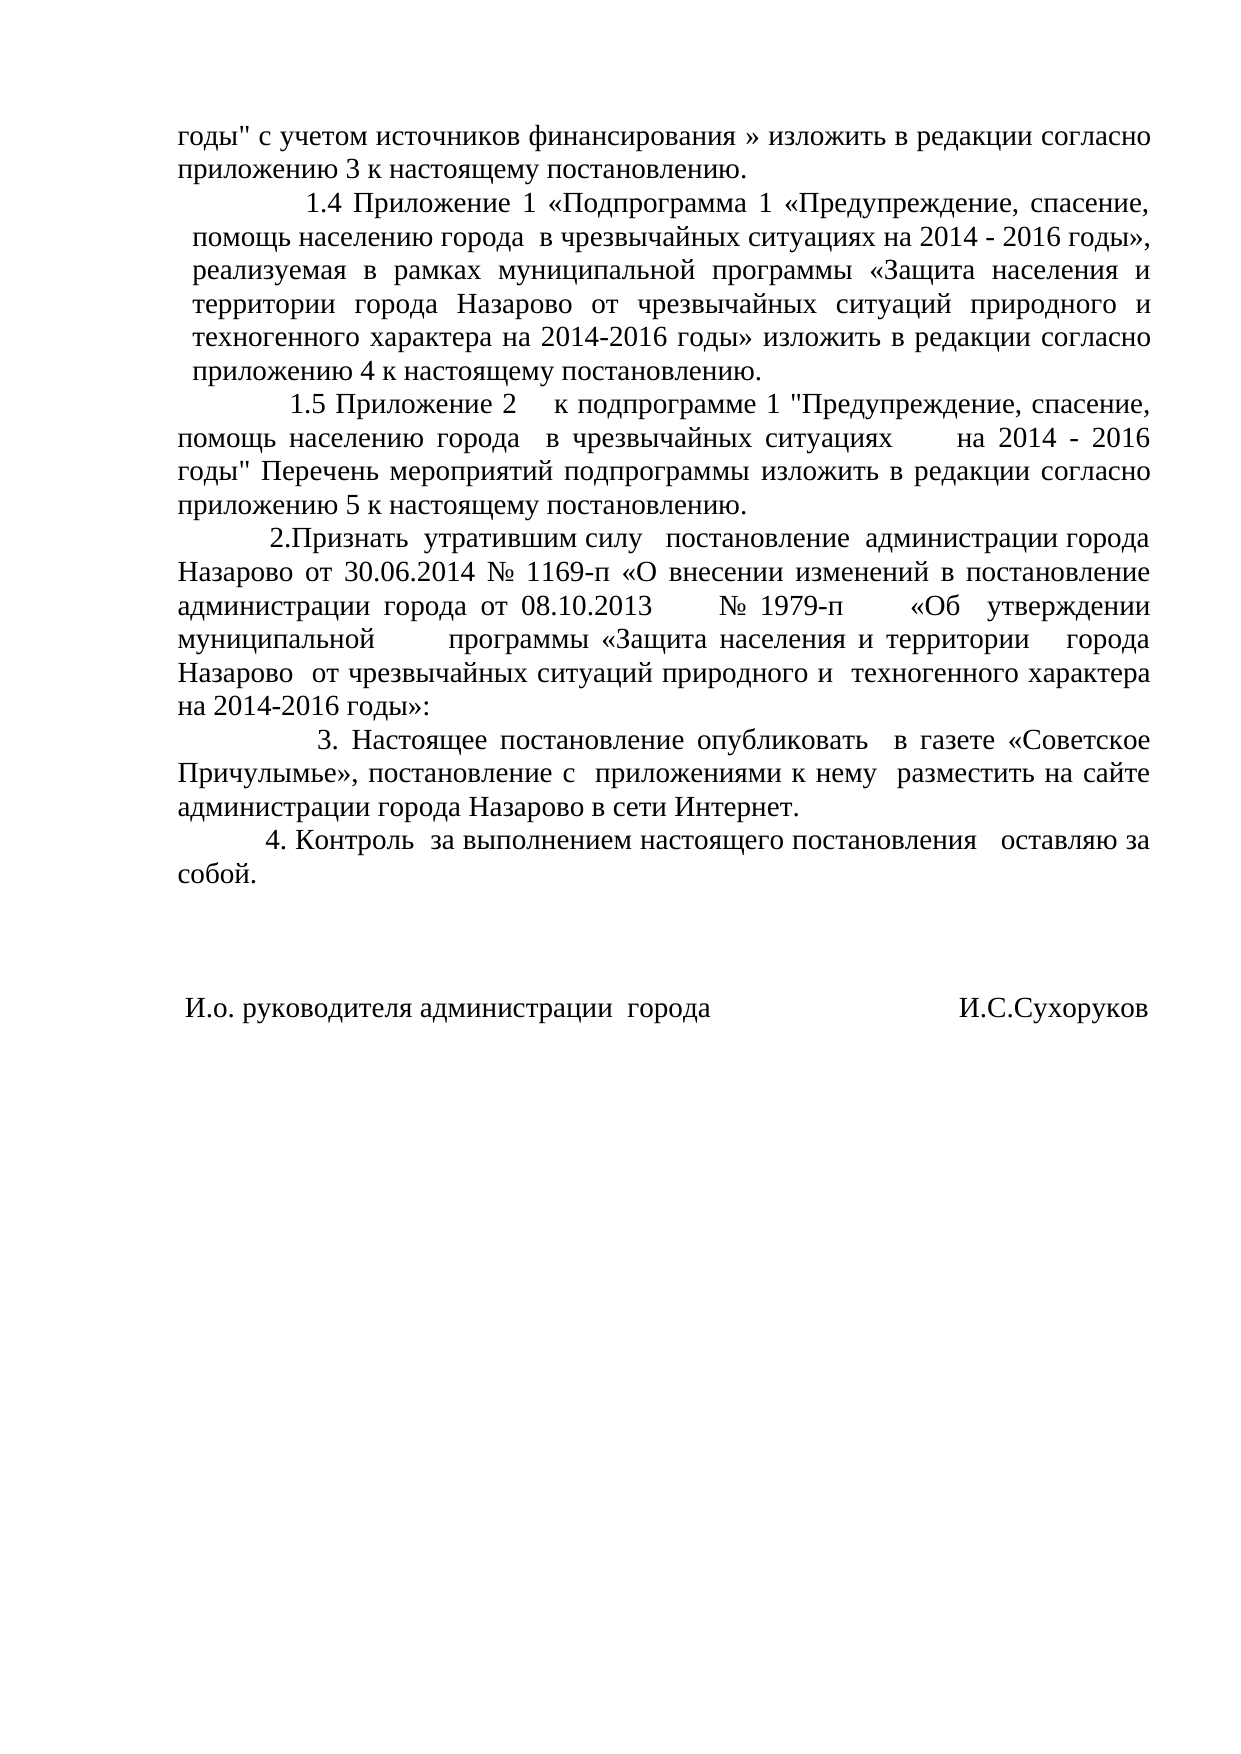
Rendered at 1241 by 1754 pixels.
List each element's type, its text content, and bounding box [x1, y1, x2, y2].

text 3. Настоящее постановление опубликовать в газете «Советское Причулымье», постановление с приложениями к нему разместить на сайте администрации города Назарово в сети Интернет. [177, 722, 1152, 822]
text 2.Признать утратившим силу постановление администрации города Назарово от 30.06.2014 № 1169-п «О внесении изменений в постановление администрации города от 08.10.2013 № 1979-п «Об утверждении муниципальной программы «Защита населения и территории города Назарово от чрезвычайных ситуаций природного и техногенного характера на 2014-2016 годы»: [177, 521, 1152, 722]
text 4. Контроль за выполнением настоящего постановления оставляю за собой. [177, 822, 1152, 889]
text И.о. руководителя администрации города И.С.Сухоруков [177, 990, 1152, 1024]
list 1.4 Приложение 1 «Подпрограмма 1 «Предупреждение, спасение, помощь населению города в чрезвычайных ситуациях на 2014 - 2016 годы», реализуемая в рамках муниципальной программы «Защита населения и территории города Назарово от чрезвычайных ситуаций природного и техногенного характера на 2014-2016 годы» изложить в редакции согласно приложению 4 к настоящему постановлению. [192, 185, 1152, 386]
list 1.5 Приложение 2 к подпрограмме 1 "Предупреждение, спасение, помощь населению города в чрезвычайных ситуациях на 2014 - 2016 годы" Перечень мероприятий подпрограммы изложить в редакции согласно приложению 5 к настоящему постановлению. [177, 386, 1152, 521]
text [177, 118, 1152, 185]
